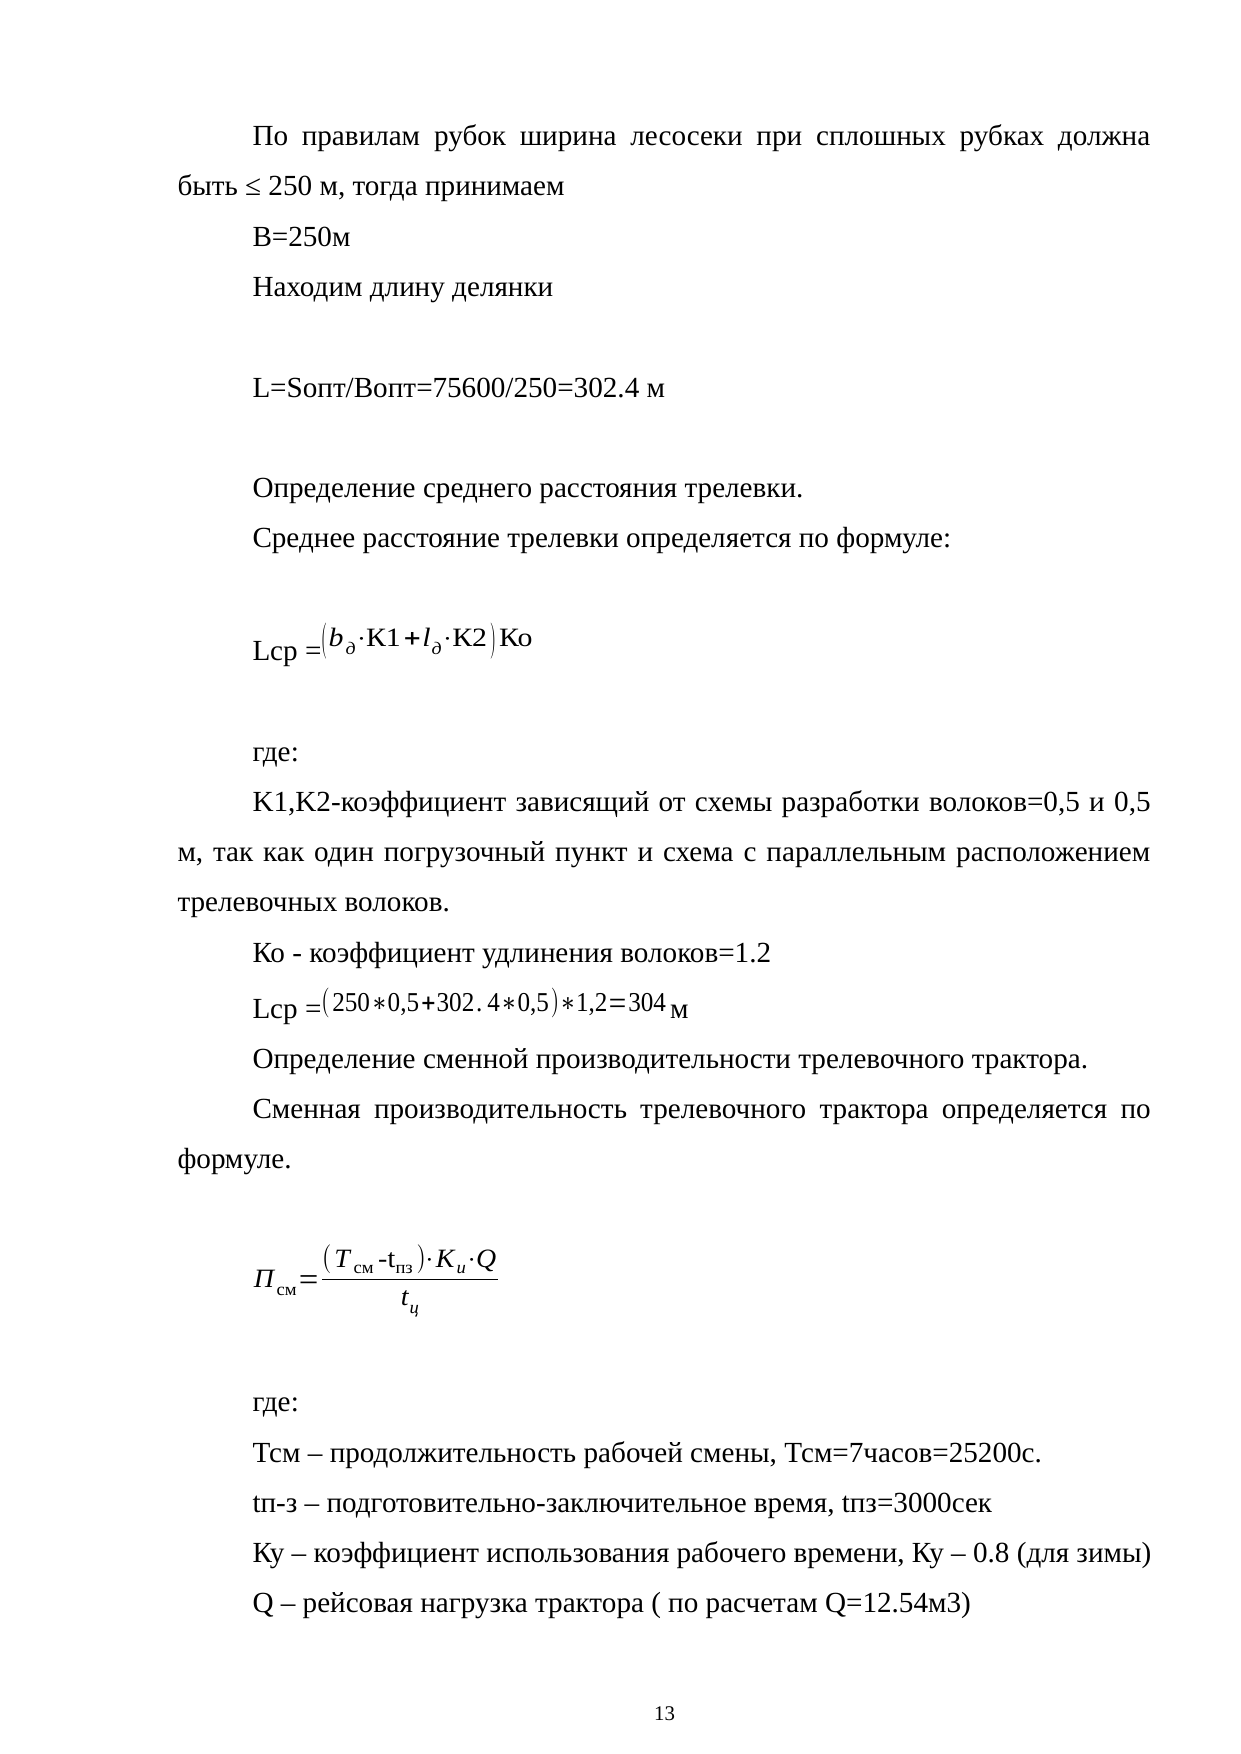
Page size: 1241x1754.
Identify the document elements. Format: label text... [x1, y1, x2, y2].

text Среднее расстояние трелевки определяется по формуле: [177, 521, 1152, 554]
text K1,K2-коэффициент зависящий от схемы разработки волоков=0,5 и 0,5 м, так как один погрузочный пункт и схема с параллельным расположением трелевочных волоков. [177, 784, 1152, 918]
text Ку – коэффициент использования рабочего времени, Ку – 0.8 (для зимы) [177, 1535, 1152, 1569]
text По правилам рубок ширина лесосеки при сплошных рубках должна быть ≤ , тогда принимаем [177, 118, 1152, 202]
text Определение среднего расстояния трелевки. [177, 470, 1152, 504]
text Находим длину делянки [177, 269, 1152, 303]
text tп-з – подготовительно-заключительное время, tпз=3000сек [177, 1485, 1152, 1518]
text где: [177, 734, 1152, 767]
text Тсм – продолжительность рабочей смены, Тсм=7часов=25200с. [177, 1435, 1152, 1468]
text где: [177, 1384, 1152, 1418]
text Ко - коэффициент удлинения волоков=1.2 [177, 935, 1152, 968]
text Lср = [177, 621, 1152, 667]
text В=250м [177, 219, 1152, 252]
text Сменная производительность трелевочного трактора определяется по формуле. [177, 1091, 1152, 1175]
text Q – рейсовая нагрузка трактора ( по расчетам Q=12.54м3) [177, 1586, 1152, 1619]
text Определение сменной производительности трелевочного трактора. [177, 1041, 1152, 1074]
text L=Sопт/Вопт=75600/250=302.4 м [177, 370, 1152, 403]
text Lср =м [177, 985, 1152, 1024]
